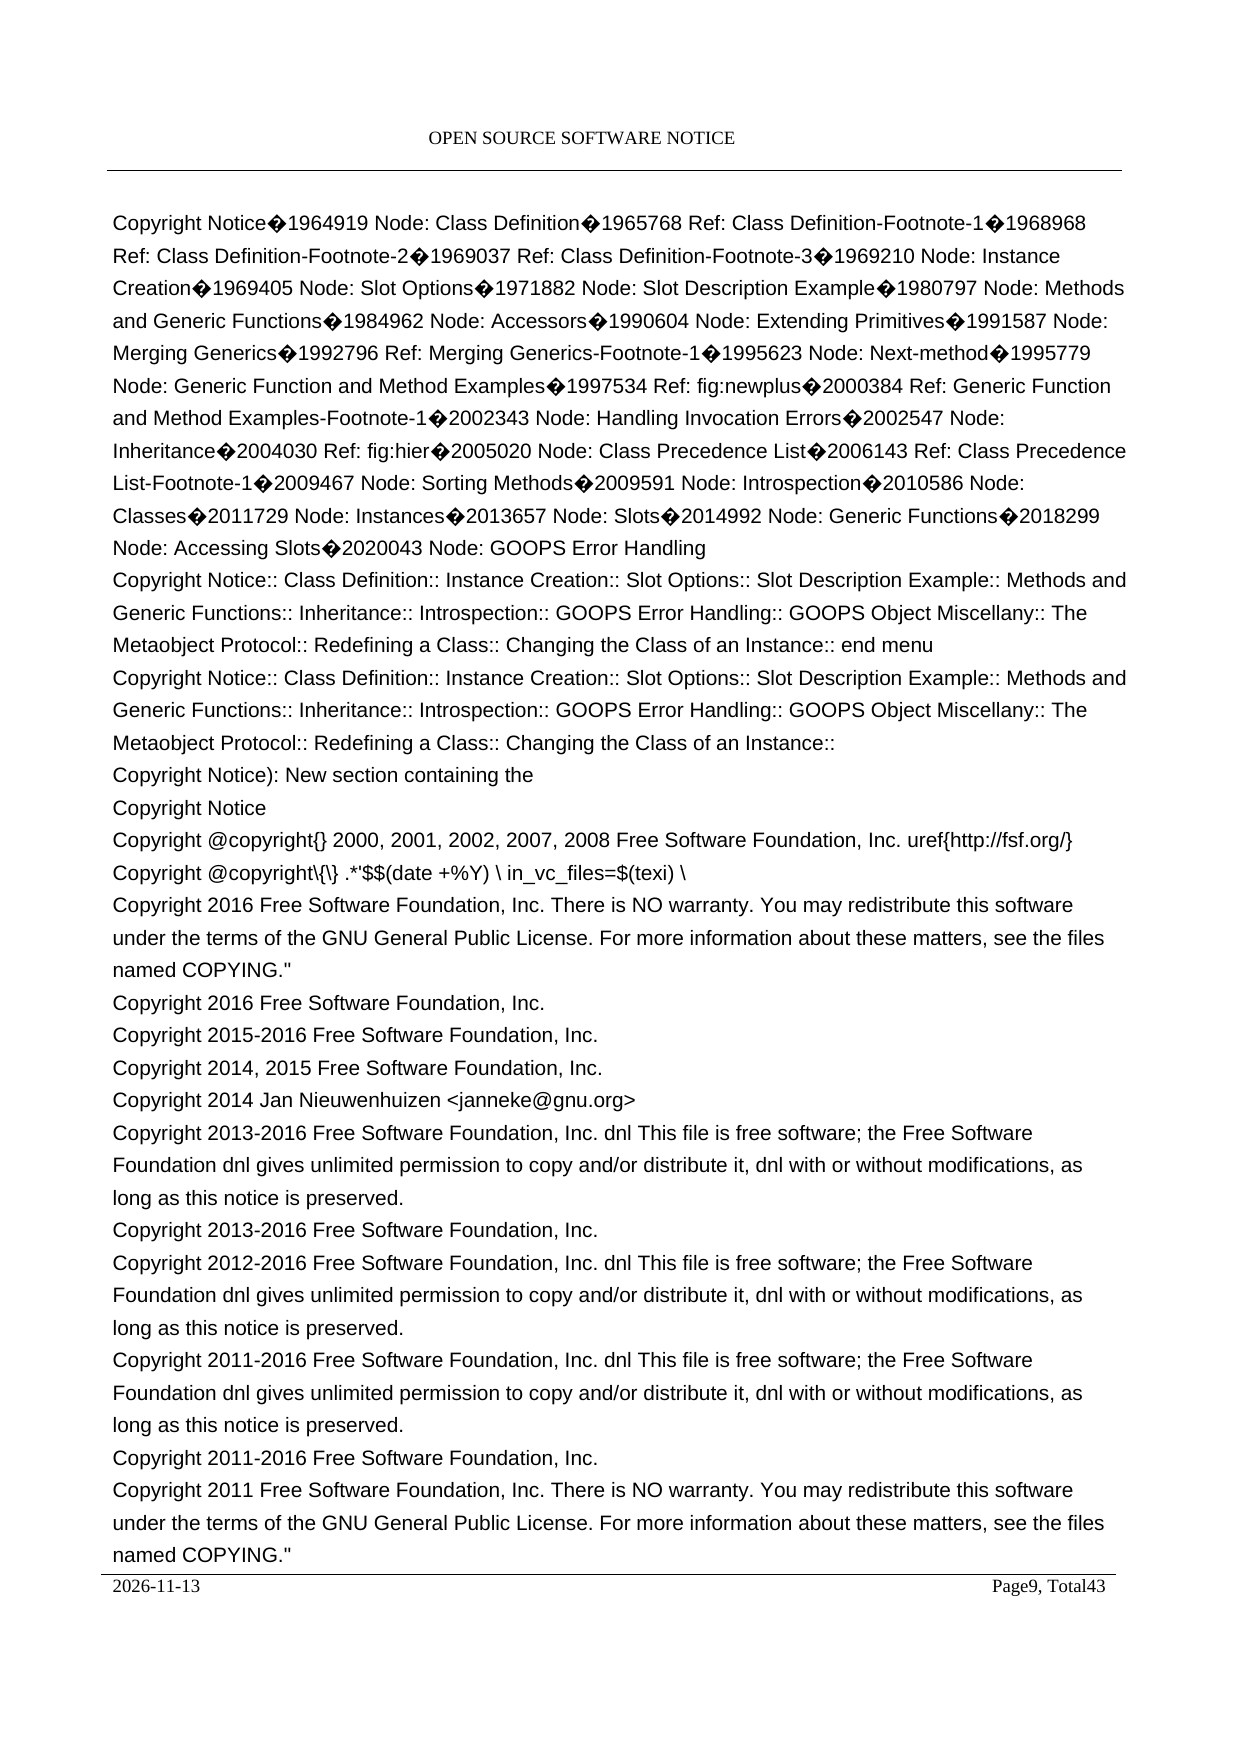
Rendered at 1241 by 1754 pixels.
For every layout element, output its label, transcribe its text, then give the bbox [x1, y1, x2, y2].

text Copyright @copyright{} 2000, 2001, 2002, 2007, 2008 Free Software Foundation, Inc. uref{http://fsf.org/} [112, 824, 1128, 856]
text Copyright 2012-2016 Free Software Foundation, Inc. dnl This file is free software; the Free Software Foundation dnl gives unlimited permission to copy and/or distribute it, dnl with or without modifications, as long as this notice is preserved. [112, 1246, 1128, 1344]
text Copyright 2013-2016 Free Software Foundation, Inc. dnl This file is free software; the Free Software Foundation dnl gives unlimited permission to copy and/or distribute it, dnl with or without modifications, as long as this notice is preserved. [112, 1116, 1128, 1214]
text Copyright Notice [112, 791, 1128, 824]
text Copyright Notice:: Class Definition:: Instance Creation:: Slot Options:: Slot Description Example:: Methods and Generic Functions:: Inheritance:: Introspection:: GOOPS Error Handling:: GOOPS Object Miscellany:: The Metaobject Protocol:: Redefining a Class:: Changing the Class of an Instance:: [112, 661, 1128, 759]
text Copyright 2016 Free Software Foundation, Inc. [112, 986, 1128, 1019]
text Copyright 2011-2016 Free Software Foundation, Inc. dnl This file is free software; the Free Software Foundation dnl gives unlimited permission to copy and/or distribute it, dnl with or without modifications, as long as this notice is preserved. [112, 1344, 1128, 1441]
text Copyright Notice�1964919 Node: Class Definition�1965768 Ref: Class Definition-Footnote-1�1968968 Ref: Class Definition-Footnote-2�1969037 Ref: Class Definition-Footnote-3�1969210 Node: Instance Creation�1969405 Node: Slot Options�1971882 Node: Slot Description Example�1980797 Node: Methods and Generic Functions�1984962 Node: Accessors�1990604 Node: Extending Primitives�1991587 Node: Merging Generics�1992796 Ref: Merging Generics-Footnote-1�1995623 Node: Next-method�1995779 Node: Generic Function and Method Examples�1997534 Ref: fig:newplus�2000384 Ref: Generic Function and Method Examples-Footnote-1�2002343 Node: Handling Invocation Errors�2002547 Node: Inheritance�2004030 Ref: fig:hier�2005020 Node: Class Precedence List�2006143 Ref: Class Precedence List-Footnote-1�2009467 Node: Sorting Methods�2009591 Node: Introspection�2010586 Node: Classes�2011729 Node: Instances�2013657 Node: Slots�2014992 Node: Generic Functions�2018299 Node: Accessing Slots�2020043 Node: GOOPS Error Handling [112, 206, 1128, 564]
text Copyright 2014, 2015 Free Software Foundation, Inc. [112, 1051, 1128, 1084]
text Copyright 2016 Free Software Foundation, Inc. There is NO warranty. You may redistribute this software under the terms of the GNU General Public License. For more information about these matters, see the files named COPYING." [112, 889, 1128, 986]
text Copyright 2011-2016 Free Software Foundation, Inc. [112, 1441, 1128, 1474]
text Copyright Notice:: Class Definition:: Instance Creation:: Slot Options:: Slot Description Example:: Methods and Generic Functions:: Inheritance:: Introspection:: GOOPS Error Handling:: GOOPS Object Miscellany:: The Metaobject Protocol:: Redefining a Class:: Changing the Class of an Instance:: end menu [112, 564, 1128, 661]
text Copyright @copyright\{\} .*'$$(date +%Y) \ in_vc_files=$(texi) \ [112, 856, 1128, 889]
text Copyright 2015-2016 Free Software Foundation, Inc. [112, 1019, 1128, 1051]
text Copyright 2014 Jan Nieuwenhuizen <janneke@gnu.org> [112, 1084, 1128, 1116]
text Copyright 2013-2016 Free Software Foundation, Inc. [112, 1214, 1128, 1246]
text Copyright Notice): New section containing the [112, 759, 1128, 791]
text Copyright 2011 Free Software Foundation, Inc. There is NO warranty. You may redistribute this software under the terms of the GNU General Public License. For more information about these matters, see the files named COPYING." [112, 1474, 1128, 1571]
